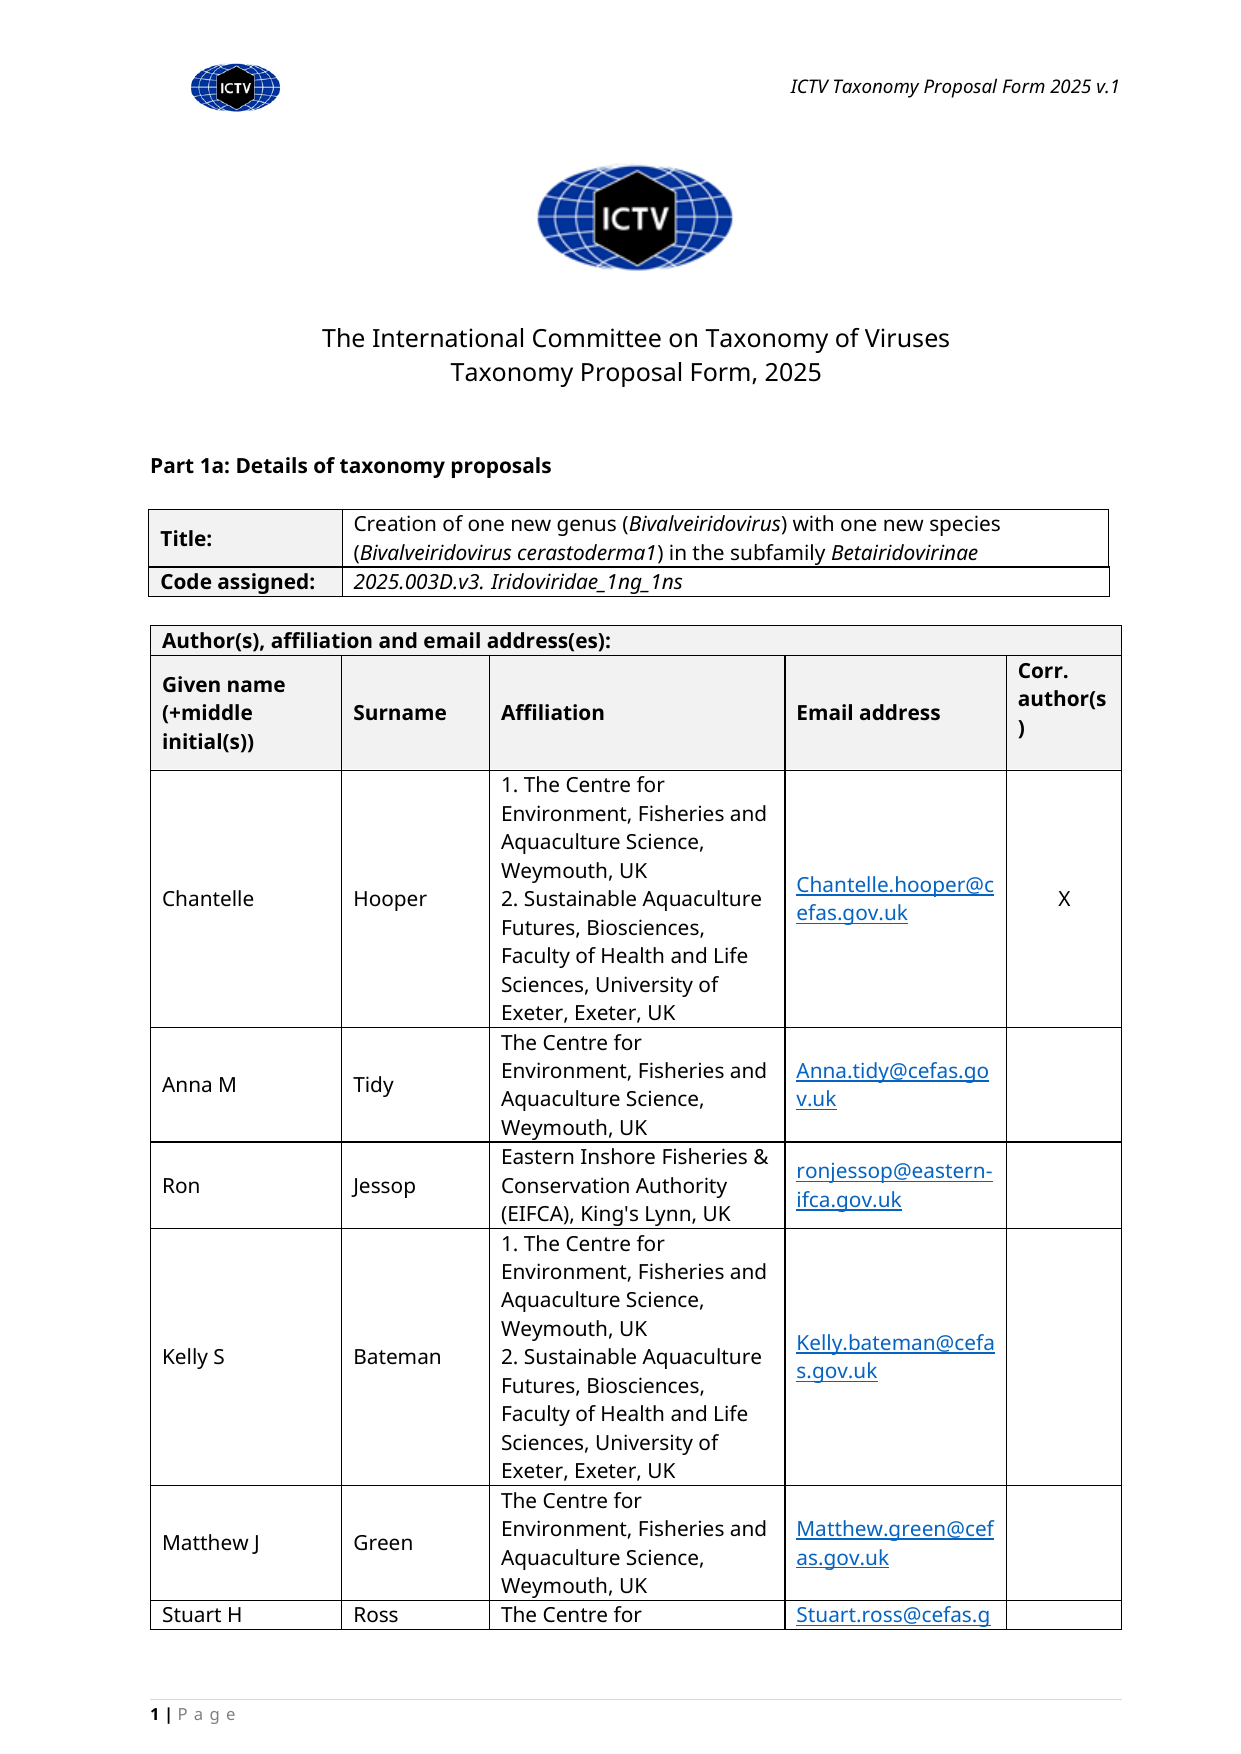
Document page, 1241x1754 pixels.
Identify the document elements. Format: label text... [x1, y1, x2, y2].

table_cell Email address [786, 656, 1006, 769]
table_cell Kelly.bateman@cefas.gov.uk [786, 1229, 1006, 1485]
table_cell [1007, 1229, 1121, 1485]
table_cell Stuart H [151, 1601, 341, 1629]
table_cell Anna.tidy@cefas.gov.uk [786, 1028, 1006, 1141]
table_cell Kelly S [151, 1229, 341, 1485]
table_cell [1007, 1486, 1121, 1599]
table_cell Matthew J [151, 1486, 341, 1599]
table_cell 2025.003D.v3. Iridoviridae_1ng_1ns [343, 568, 1109, 596]
picture [190, 56, 282, 113]
table_cell The Centre for Environment, Fisheries and Aquaculture Science, Weymouth, UK [490, 1028, 784, 1141]
table_cell 1. The Centre for Environment, Fisheries and Aquaculture Science, Weymouth, UK 2. Sustainable Aquaculture Futures, Biosciences, Faculty of Health and Life Sciences, University of Exeter, Exeter, UK [490, 1229, 784, 1485]
table_cell Surname [342, 656, 489, 769]
table_header Creation of one new genus (Bivalveiridovirus) with one new species (Bivalveiridovirus cerastoderma1) in the subfamily Betairidovirinae [343, 510, 1108, 566]
table_header Title: [149, 510, 342, 566]
table_cell Ron [151, 1143, 341, 1228]
table_cell Jessop [342, 1143, 489, 1228]
table_cell Eastern Inshore Fisheries & Conservation Authority (EIFCA), King's Lynn, UK [490, 1143, 784, 1228]
table_cell Chantelle [151, 771, 341, 1027]
table_cell [1007, 1028, 1121, 1141]
picture [535, 150, 737, 274]
table_header Author(s), affiliation and email address(es): [151, 626, 1121, 655]
table_cell Corr. author(s) [1007, 656, 1121, 769]
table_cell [490, 1601, 784, 1629]
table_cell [490, 1486, 784, 1599]
table_cell Code assigned: [149, 568, 342, 596]
table_cell [1007, 1143, 1121, 1228]
table_cell Given name (+middle initial(s)) [151, 656, 341, 769]
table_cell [786, 1601, 1006, 1629]
text Taxonomy Proposal Form, 2025 [150, 355, 1122, 389]
table_cell Anna M [151, 1028, 341, 1141]
table_cell X [1007, 771, 1121, 1027]
table_cell Bateman [342, 1229, 489, 1485]
table_cell Tidy [342, 1028, 489, 1141]
table_cell Ross [342, 1601, 489, 1629]
table_cell ronjessop@eastern-ifca.gov.uk [786, 1143, 1006, 1228]
table_cell Affiliation [490, 656, 784, 769]
table_cell Chantelle.hooper@cefas.gov.uk [786, 771, 1006, 1027]
table_cell Green [342, 1486, 489, 1599]
text The International Committee on Taxonomy of Viruses [150, 321, 1122, 355]
text Part 1a: Details of taxonomy proposals [150, 452, 1122, 480]
table_cell Hooper [342, 771, 489, 1027]
table_cell 1. The Centre for Environment, Fisheries and Aquaculture Science, Weymouth, UK 2. Sustainable Aquaculture Futures, Biosciences, Faculty of Health and Life Sciences, University of Exeter, Exeter, UK [490, 771, 784, 1027]
table_cell [1007, 1601, 1121, 1629]
table_cell Matthew.green@cefas.gov.uk [786, 1486, 1006, 1599]
